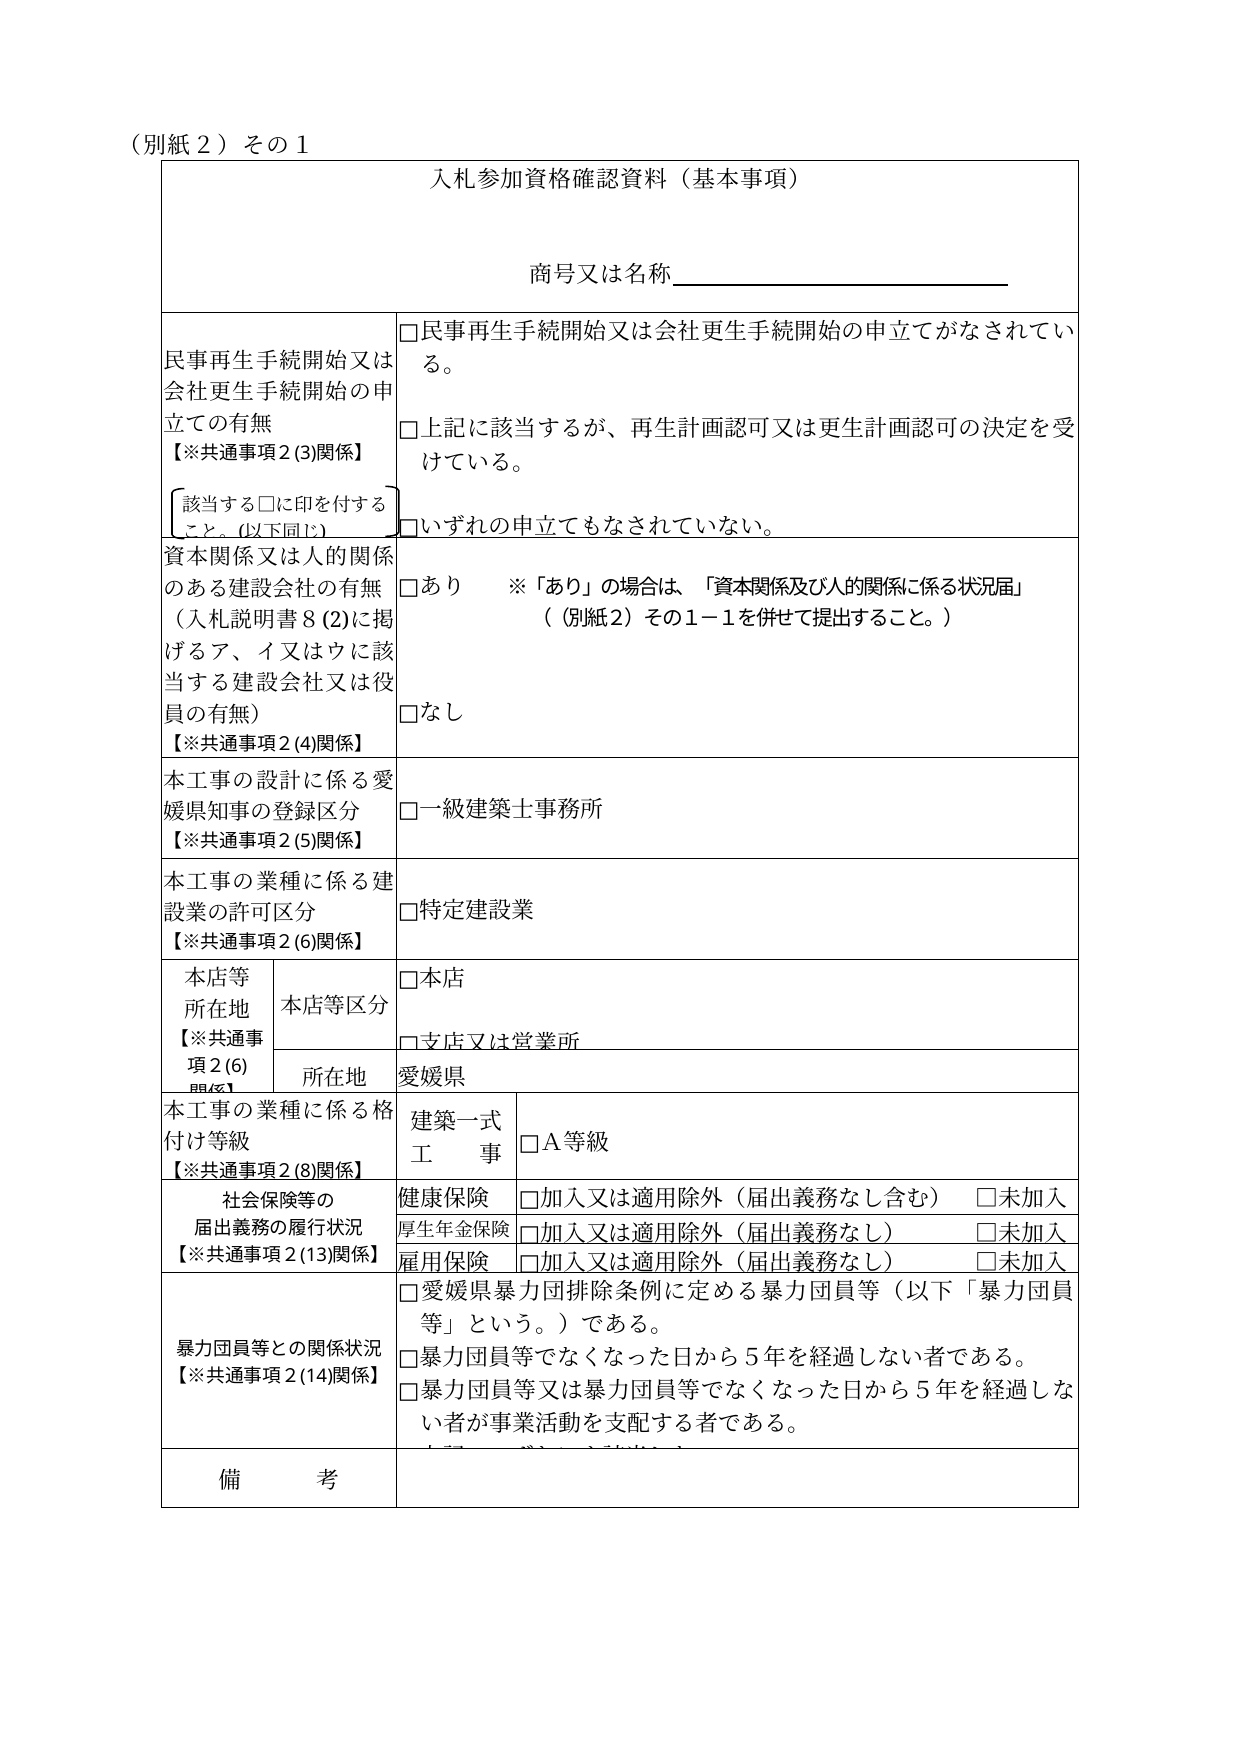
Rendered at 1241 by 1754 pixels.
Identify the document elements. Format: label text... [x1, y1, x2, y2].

table_cell □加入又は適用除外（届出義務なし） □未加入 [517, 1244, 1078, 1272]
table_cell □本店 □支店又は営業所 [397, 960, 1078, 1048]
table_cell [397, 1449, 1078, 1507]
table_cell 資本関係又は人的関係のある建設会社の有無 （入札説明書８(2)に掲げるア、イ又はウに該当する建設会社又は役員の有無） 【※共通事項２(4)関係】 [162, 538, 396, 757]
table_cell 暴力団員等との関係状況 【※共通事項２(14)関係】 [162, 1273, 396, 1448]
table_cell 社会保険等の 届出義務の履行状況 【※共通事項２(13)関係】 [162, 1180, 396, 1272]
table_cell □特定建設業 [397, 859, 1078, 959]
table_cell 本工事の業種に係る建設業の許可区分 【※共通事項２(6)関係】 [162, 859, 396, 959]
table_header 入札参加資格確認資料（基本事項） 商号又は名称 [162, 161, 1078, 312]
table_cell □Ａ等級 [517, 1093, 1078, 1179]
table_cell 備 考 [162, 1449, 396, 1507]
table_cell □加入又は適用除外（届出義務なし） □未加入 [517, 1215, 1078, 1243]
table_cell 厚生年金保険 [397, 1215, 516, 1243]
text （別紙２）その１ [118, 118, 1122, 160]
table_cell 建築一式 工 事 [397, 1093, 516, 1179]
table_cell 雇用保険 [397, 1244, 516, 1272]
table_cell 本工事の設計に係る愛媛県知事の登録区分 【※共通事項２(5)関係】 [162, 758, 396, 858]
table_cell 健康保険 [397, 1180, 516, 1213]
table_cell □愛媛県暴力団排除条例に定める暴力団員等（以下「暴力団員等」という。）である。 □暴力団員等でなくなった日から５年を経過しない者である。 □暴力団員等又は暴力団員等でなくなった日から５年を経過しない者が事業活動を支配する者である。 □上記のいずれにも該当しない。 [397, 1273, 1078, 1448]
table_cell □一級建築士事務所 [397, 758, 1078, 858]
table_cell □加入又は適用除外（届出義務なし含む） □未加入 [517, 1180, 1078, 1213]
table_cell □民事再生手続開始又は会社更生手続開始の申立てがなされている。 □上記に該当するが、再生計画認可又は更生計画認可の決定を受けている。 □いずれの申立てもなされていない。 [397, 313, 1078, 537]
table_cell 本店等区分 [274, 960, 396, 1048]
table_cell 本店等 所在地 【※共通事項２(6) 関係】 [162, 960, 273, 1092]
table_cell 所在地 [274, 1050, 396, 1092]
table_cell 民事再生手続開始又は会社更生手続開始の申立ての有無 【※共通事項２(3)関係】 該当する□に印を付する こと。(以下同じ) [162, 313, 396, 537]
table_cell 愛媛県 [397, 1050, 1078, 1092]
table_cell □あり ※「あり」の場合は、「資本関係及び人的関係に係る状況届」 （（別紙２）その１－１を併せて提出すること。） □なし [397, 538, 1078, 757]
table_cell 本工事の業種に係る格付け等級 【※共通事項２(8)関係】 [162, 1093, 396, 1179]
